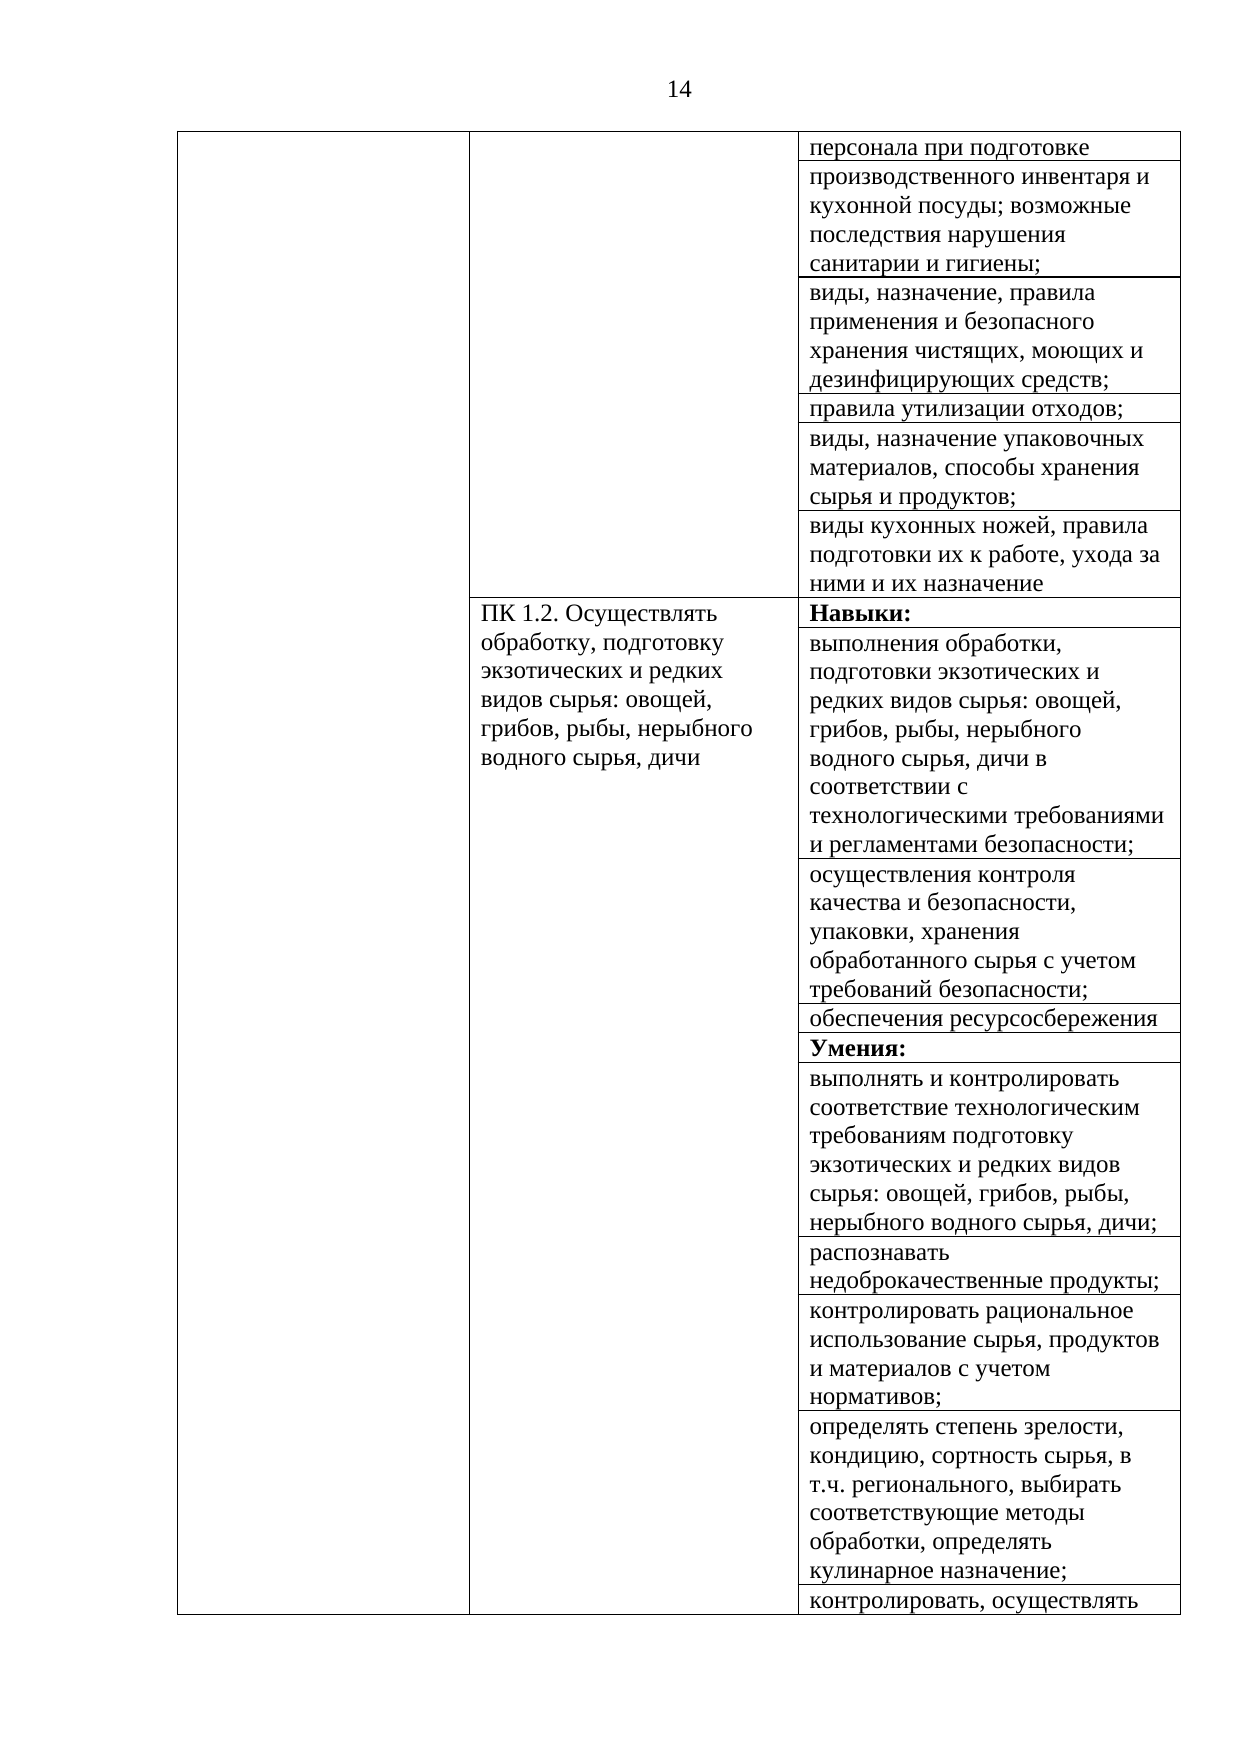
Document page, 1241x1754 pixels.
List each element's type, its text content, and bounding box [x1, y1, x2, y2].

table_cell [799, 132, 1180, 160]
table_cell Умения: [799, 1033, 1180, 1062]
table_cell ПК 1.2. Осуществлять обработку, подготовку экзотических и редких видов сырья: овощей, грибов, рыбы, нерыбного водного сырья, дичи [470, 598, 798, 1613]
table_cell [799, 1585, 1180, 1613]
table_cell выполнения обработки, подготовки экзотических и редких видов сырья: овощей, грибов, рыбы, нерыбного водного сырья, дичи в соответствии с технологическими требованиями и регламентами безопасности; [799, 628, 1180, 858]
table_cell распознавать недоброкачественные продукты; [799, 1237, 1180, 1294]
table_cell выполнять и контролировать соответствие технологическим требованиям подготовку экзотических и редких видов сырья: овощей, грибов, рыбы, нерыбного водного сырья, дичи; [799, 1063, 1180, 1236]
table_cell Навыки: [799, 598, 1180, 627]
table_cell виды, назначение упаковочных материалов, способы хранения сырья и продуктов; [799, 423, 1180, 509]
table_cell производственного инвентаря и кухонной посуды; возможные последствия нарушения санитарии и гигиены; [799, 161, 1180, 276]
table_cell контролировать рациональное использование сырья, продуктов и материалов с учетом нормативов; [799, 1295, 1180, 1410]
table_cell виды кухонных ножей, правила подготовки их к работе, ухода за ними и их назначение [799, 511, 1180, 597]
table_cell осуществления контроля качества и безопасности, упаковки, хранения обработанного сырья с учетом требований безопасности; [799, 859, 1180, 1002]
table_cell виды, назначение, правила применения и безопасного хранения чистящих, моющих и дезинфицирующих средств; [799, 278, 1180, 392]
table_cell определять степень зрелости, кондицию, сортность сырья, в т.ч. регионального, выбирать соответствующие методы обработки, определять кулинарное назначение; [799, 1411, 1180, 1584]
table_cell обеспечения ресурсосбережения [799, 1004, 1180, 1032]
table_cell правила утилизации отходов; [799, 394, 1180, 422]
